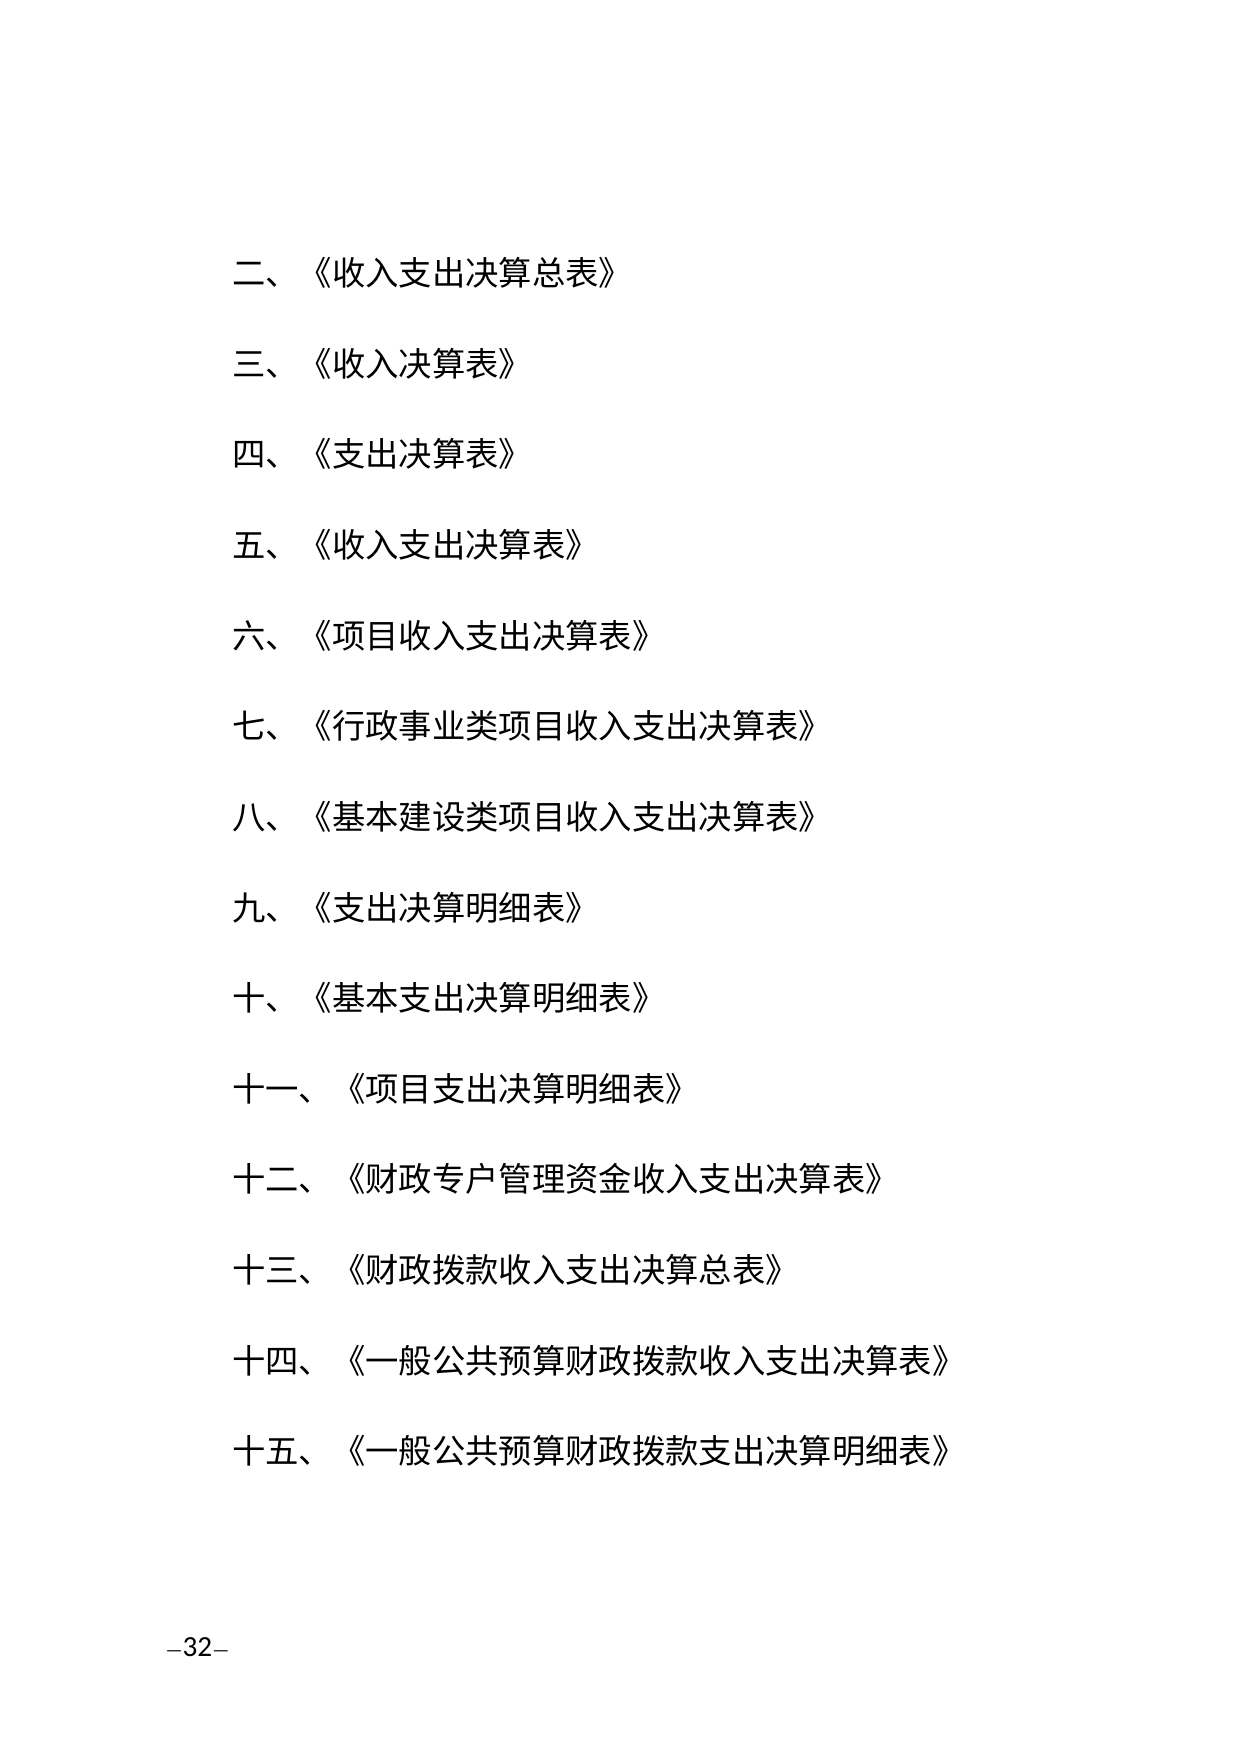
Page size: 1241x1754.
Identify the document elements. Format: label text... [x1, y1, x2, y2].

text 二、《收入支出决算总表》 [165, 226, 1087, 316]
text 五、《收入支出决算表》 [165, 498, 1087, 588]
text 十五、《一般公共预算财政拨款支出决算明细表》 [165, 1404, 1087, 1494]
text 十四、《一般公共预算财政拨款收入支出决算表》 [165, 1313, 1087, 1404]
text 三、《收入决算表》 [165, 316, 1087, 407]
text 九、《支出决算明细表》 [165, 860, 1087, 951]
text 七、《行政事业类项目收入支出决算表》 [165, 679, 1087, 769]
text 八、《基本建设类项目收入支出决算表》 [165, 769, 1087, 860]
text 十、《基本支出决算明细表》 [165, 951, 1087, 1041]
text 六、《项目收入支出决算表》 [165, 588, 1087, 679]
text 十一、《项目支出决算明细表》 [165, 1041, 1087, 1132]
text 十三、《财政拨款收入支出决算总表》 [165, 1223, 1087, 1313]
text 四、《支出决算表》 [165, 407, 1087, 498]
text 十二、《财政专户管理资金收入支出决算表》 [165, 1132, 1087, 1223]
